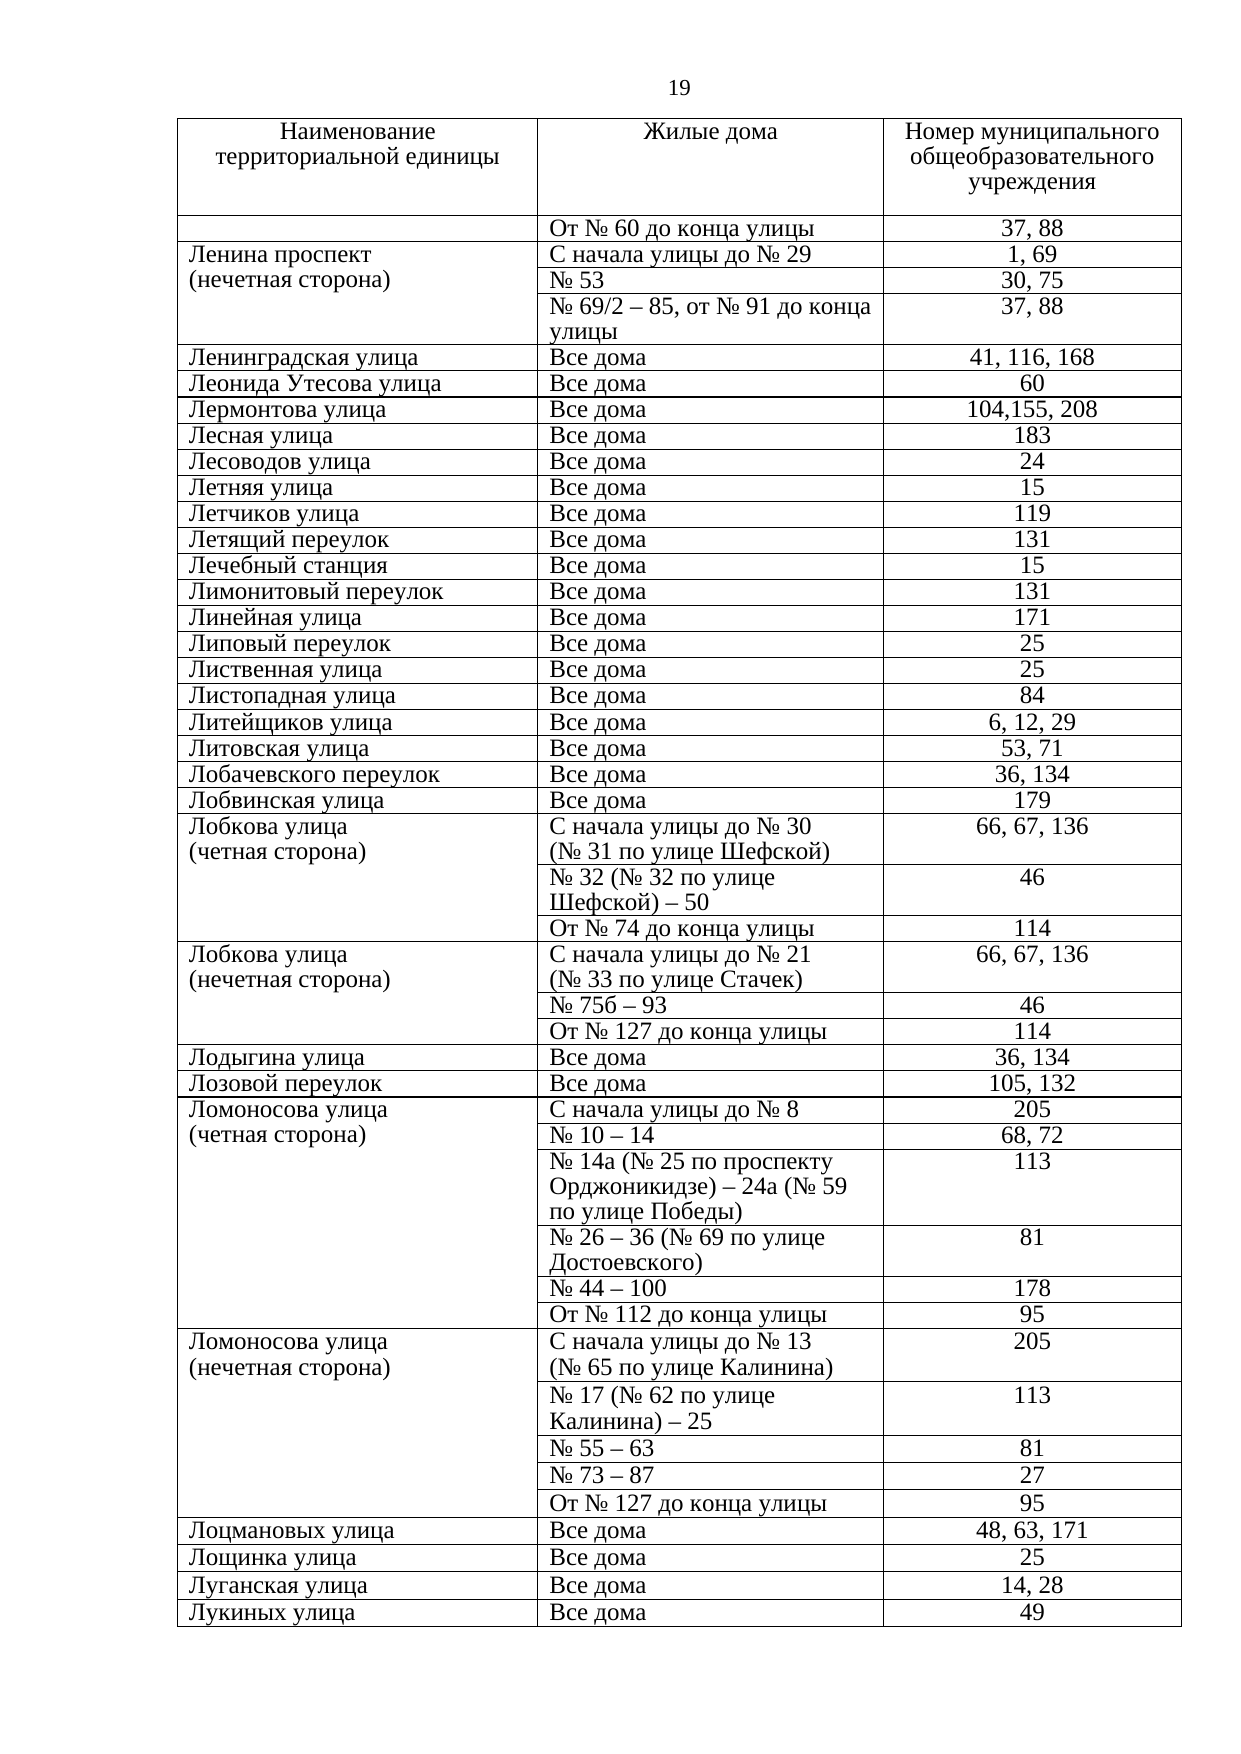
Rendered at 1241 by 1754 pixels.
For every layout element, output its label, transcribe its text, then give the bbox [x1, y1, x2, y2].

table_cell Леонида Утесова улица [178, 371, 537, 396]
table_cell От № 127 до конца улицы [538, 1019, 883, 1044]
table_cell 179 [884, 788, 1181, 813]
table_cell 48, 63, 171 [884, 1518, 1181, 1544]
table_cell Все дома [538, 528, 883, 553]
table_cell Лесная улица [178, 424, 537, 448]
table_cell № 69/2 – 85, от № 91 до конца улицы [538, 294, 883, 344]
table_cell Все дома [538, 398, 883, 422]
table_cell 178 [884, 1277, 1181, 1302]
table_cell 119 [884, 502, 1181, 527]
table_cell Все дома [538, 1071, 883, 1096]
table_cell 205 [884, 1329, 1181, 1381]
table_cell Лиственная улица [178, 658, 537, 683]
table_cell 27 [884, 1463, 1181, 1489]
table_cell 37, 88 [884, 216, 1181, 241]
table_cell 30, 75 [884, 268, 1181, 293]
table_cell № 32 (№ 32 по улице Шефской) – 50 [538, 865, 883, 915]
table_cell № 17 (№ 62 по улице Калинина) – 25 [538, 1382, 883, 1435]
table_cell Лобкова улица (четная сторона) [178, 814, 537, 941]
table_cell Все дома [538, 424, 883, 448]
table_cell Летящий переулок [178, 528, 537, 553]
table_cell Все дома [538, 1600, 883, 1626]
table_cell С начала улицы до № 29 [538, 242, 883, 267]
table_cell Листопадная улица [178, 684, 537, 709]
table_cell 95 [884, 1303, 1181, 1328]
table_cell 66, 67, 136 [884, 942, 1181, 992]
table_cell От № 74 до конца улицы [538, 916, 883, 941]
table_cell Все дома [538, 580, 883, 605]
table_cell Лермонтова улица [178, 398, 537, 422]
table_cell Все дома [538, 684, 883, 709]
table_cell № 73 – 87 [538, 1463, 883, 1489]
table_cell Все дома [538, 736, 883, 761]
table_cell Все дома [538, 450, 883, 474]
table_cell 14, 28 [884, 1572, 1181, 1598]
table_cell Все дома [538, 554, 883, 579]
table_cell 113 [884, 1382, 1181, 1435]
table_cell Лукиных улица [178, 1600, 537, 1626]
table_cell 41, 116, 168 [884, 345, 1181, 370]
table_cell 25 [884, 632, 1181, 657]
table_cell 131 [884, 528, 1181, 553]
table_cell № 26 – 36 (№ 69 по улице Достоевского) [538, 1226, 883, 1276]
table_cell № 53 [538, 268, 883, 293]
table_cell 114 [884, 916, 1181, 941]
table_cell Лечебный станция [178, 554, 537, 579]
table_cell Лобвинская улица [178, 788, 537, 813]
table_cell 25 [884, 1545, 1181, 1571]
table_cell Лощинка улица [178, 1545, 537, 1571]
table_cell Липовый переулок [178, 632, 537, 657]
table_cell Ломоносова улица (четная сторона) [178, 1098, 537, 1328]
table_cell Все дома [538, 345, 883, 370]
table_cell 66, 67, 136 [884, 814, 1181, 864]
table_cell Все дома [538, 606, 883, 631]
table_cell Литейщиков улица [178, 710, 537, 735]
table_cell 205 [884, 1098, 1181, 1122]
table_cell Все дома [538, 1545, 883, 1571]
table_cell С начала улицы до № 30 (№ 31 по улице Шефской) [538, 814, 883, 864]
table_cell 105, 132 [884, 1071, 1181, 1096]
table_cell Ленинградская улица [178, 345, 537, 370]
table_cell 15 [884, 554, 1181, 579]
table_cell Летняя улица [178, 476, 537, 501]
table_cell 131 [884, 580, 1181, 605]
table_cell Все дома [538, 502, 883, 527]
table_cell 15 [884, 476, 1181, 501]
table_cell 60 [884, 371, 1181, 396]
table_cell С начала улицы до № 8 [538, 1098, 883, 1122]
table_cell № 10 – 14 [538, 1124, 883, 1148]
table_cell 183 [884, 424, 1181, 448]
table_cell Лозовой переулок [178, 1071, 537, 1096]
table_cell Лесоводов улица [178, 450, 537, 474]
table_cell Лоцмановых улица [178, 1518, 537, 1544]
table_cell Летчиков улица [178, 502, 537, 527]
table_header Наименование территориальной единицы [178, 119, 537, 215]
table_cell Все дома [538, 1572, 883, 1598]
table_cell Ленина проспект (нечетная сторона) [178, 242, 537, 344]
table_cell Линейная улица [178, 606, 537, 631]
table_cell 49 [884, 1600, 1181, 1626]
table_cell 53, 71 [884, 736, 1181, 761]
table_cell Все дома [538, 476, 883, 501]
table_cell 37, 88 [884, 294, 1181, 344]
table_cell 81 [884, 1436, 1181, 1462]
table_cell 46 [884, 993, 1181, 1018]
table_cell № 75б – 93 [538, 993, 883, 1018]
table_cell 24 [884, 450, 1181, 474]
table_cell 171 [884, 606, 1181, 631]
table_cell Лобкова улица (нечетная сторона) [178, 942, 537, 1044]
table_cell 25 [884, 658, 1181, 683]
table_cell № 44 – 100 [538, 1277, 883, 1302]
table_cell № 14а (№ 25 по проспекту Орджоникидзе) – 24а (№ 59 по улице Победы) [538, 1150, 883, 1224]
table_cell С начала улицы до № 13 (№ 65 по улице Калинина) [538, 1329, 883, 1381]
table_cell № 55 – 63 [538, 1436, 883, 1462]
table_cell Все дома [538, 710, 883, 735]
table_cell 95 [884, 1490, 1181, 1517]
table_cell 104,155, 208 [884, 398, 1181, 422]
table_cell 36, 134 [884, 1045, 1181, 1070]
table_cell Лимонитовый переулок [178, 580, 537, 605]
table_cell Лодыгина улица [178, 1045, 537, 1070]
table_header Номер муниципального общеобразовательного учреждения [884, 119, 1181, 215]
table_cell 114 [884, 1019, 1181, 1044]
table_cell Ломоносова улица (нечетная сторона) [178, 1329, 537, 1517]
table_cell 113 [884, 1150, 1181, 1224]
table_cell Луганская улица [178, 1572, 537, 1598]
table_cell От № 60 до конца улицы [538, 216, 883, 241]
table_cell От № 112 до конца улицы [538, 1303, 883, 1328]
table_cell Литовская улица [178, 736, 537, 761]
table_cell Все дома [538, 762, 883, 787]
table_cell Все дома [538, 1518, 883, 1544]
table_cell 84 [884, 684, 1181, 709]
table_header Жилые дома [538, 119, 883, 215]
table_cell Все дома [538, 658, 883, 683]
table_cell 68, 72 [884, 1124, 1181, 1148]
table_cell Все дома [538, 632, 883, 657]
table_cell 46 [884, 865, 1181, 915]
table_cell 1, 69 [884, 242, 1181, 267]
table_cell Лобачевского переулок [178, 762, 537, 787]
table_cell 6, 12, 29 [884, 710, 1181, 735]
table_cell Все дома [538, 1045, 883, 1070]
table_cell От № 127 до конца улицы [538, 1490, 883, 1517]
table_cell С начала улицы до № 21 (№ 33 по улице Стачек) [538, 942, 883, 992]
table_cell Все дома [538, 788, 883, 813]
table_cell Все дома [538, 371, 883, 396]
table_cell 36, 134 [884, 762, 1181, 787]
table_cell 81 [884, 1226, 1181, 1276]
